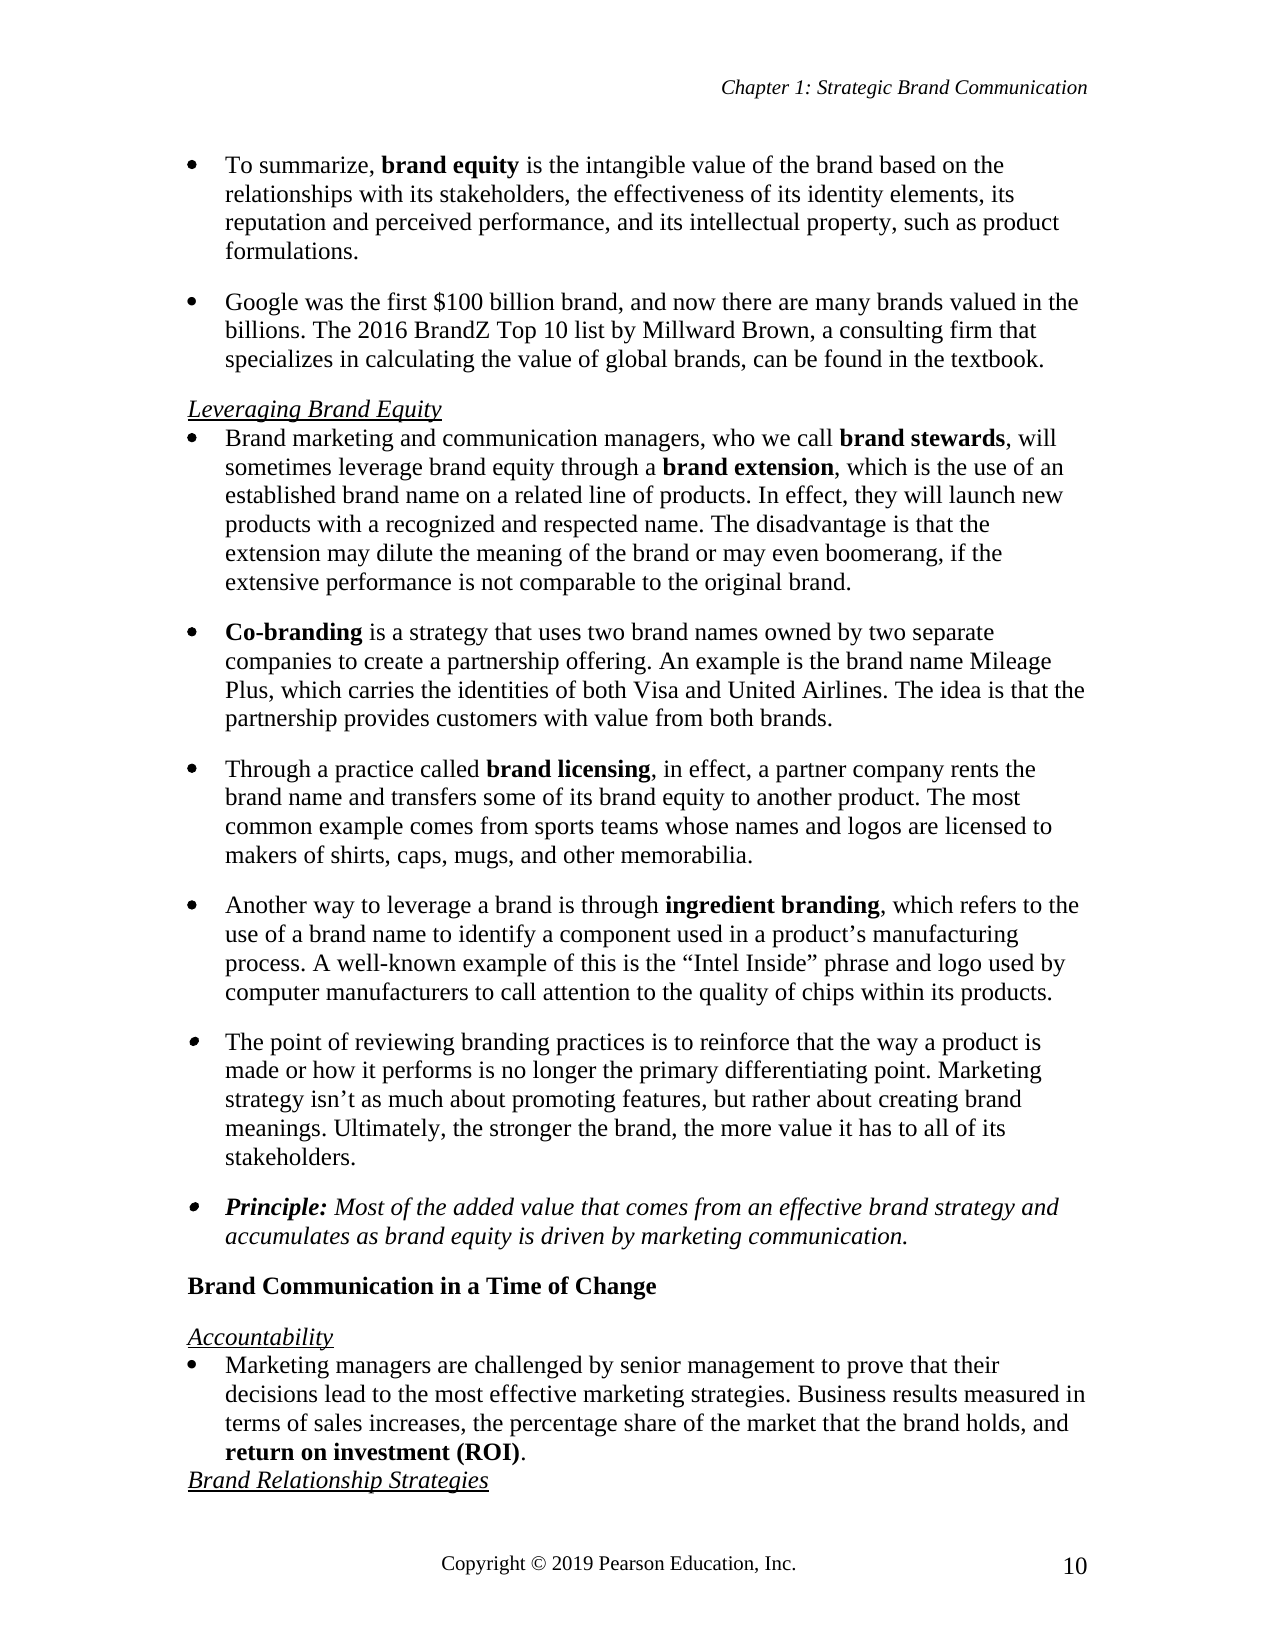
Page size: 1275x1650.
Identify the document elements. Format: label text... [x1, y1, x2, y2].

list To summarize, brand equity is the intangible value of the brand based on the relationships with its stakeholders, the effectiveness of its identity elements, its reputation and perceived performance, and its intellectual property, such as product formulations. [187, 150, 1087, 265]
list Brand marketing and communication managers, who we call brand stewards, will sometimes leverage brand equity through a brand extension, which is the use of an established brand name on a related line of products. In effect, they will launch new products with a recognized and respected name. The disadvantage is that the extension may dilute the meaning of the brand or may even boomerang, if the extensive performance is not comparable to the original brand. [187, 423, 1087, 596]
text Accountability [187, 1322, 1087, 1350]
list Through a practice called brand licensing, in effect, a partner company rents the brand name and transfers some of its brand equity to another product. The most common example comes from sports teams whose names and logos are licensed to makers of shirts, caps, mugs, and other memorabilia. [187, 754, 1087, 869]
text Leveraging Brand Equity [187, 394, 1087, 423]
text Brand Communication in a Time of Change [187, 1271, 1087, 1300]
list Google was the first $100 billion brand, and now there are many brands valued in the billions. The 2016 BrandZ Top 10 list by Millward Brown, a consulting firm that specializes in calculating the value of global brands, can be found in the textbook. [187, 287, 1087, 373]
list Marketing managers are challenged by senior management to prove that their decisions lead to the most effective marketing strategies. Business results measured in terms of sales increases, the percentage share of the market that the brand holds, and return on investment (ROI). [187, 1350, 1087, 1465]
list Principle: Most of the added value that comes from an effective brand strategy and accumulates as brand equity is driven by marketing communication. [187, 1192, 1087, 1250]
list Co-branding is a strategy that uses two brand names owned by two separate companies to create a partnership offering. An example is the brand name Mileage Plus, which carries the identities of both Visa and United Airlines. The idea is that the partnership provides customers with value from both brands. [187, 617, 1087, 732]
list The point of reviewing branding practices is to reinforce that the way a product is made or how it performs is no longer the primary differentiating point. Marketing strategy isn’t as much about promoting features, but rather about creating brand meanings. Ultimately, the stronger the brand, the more value it has to all of its stakeholders. [187, 1027, 1087, 1171]
list Another way to leverage a brand is through ingredient branding, which refers to the use of a brand name to identify a component used in a product’s manufacturing process. A well-known example of this is the “Intel Inside” phrase and logo used by computer manufacturers to call attention to the quality of chips within its products. [187, 890, 1087, 1005]
text Brand Relationship Strategies [187, 1465, 1087, 1494]
